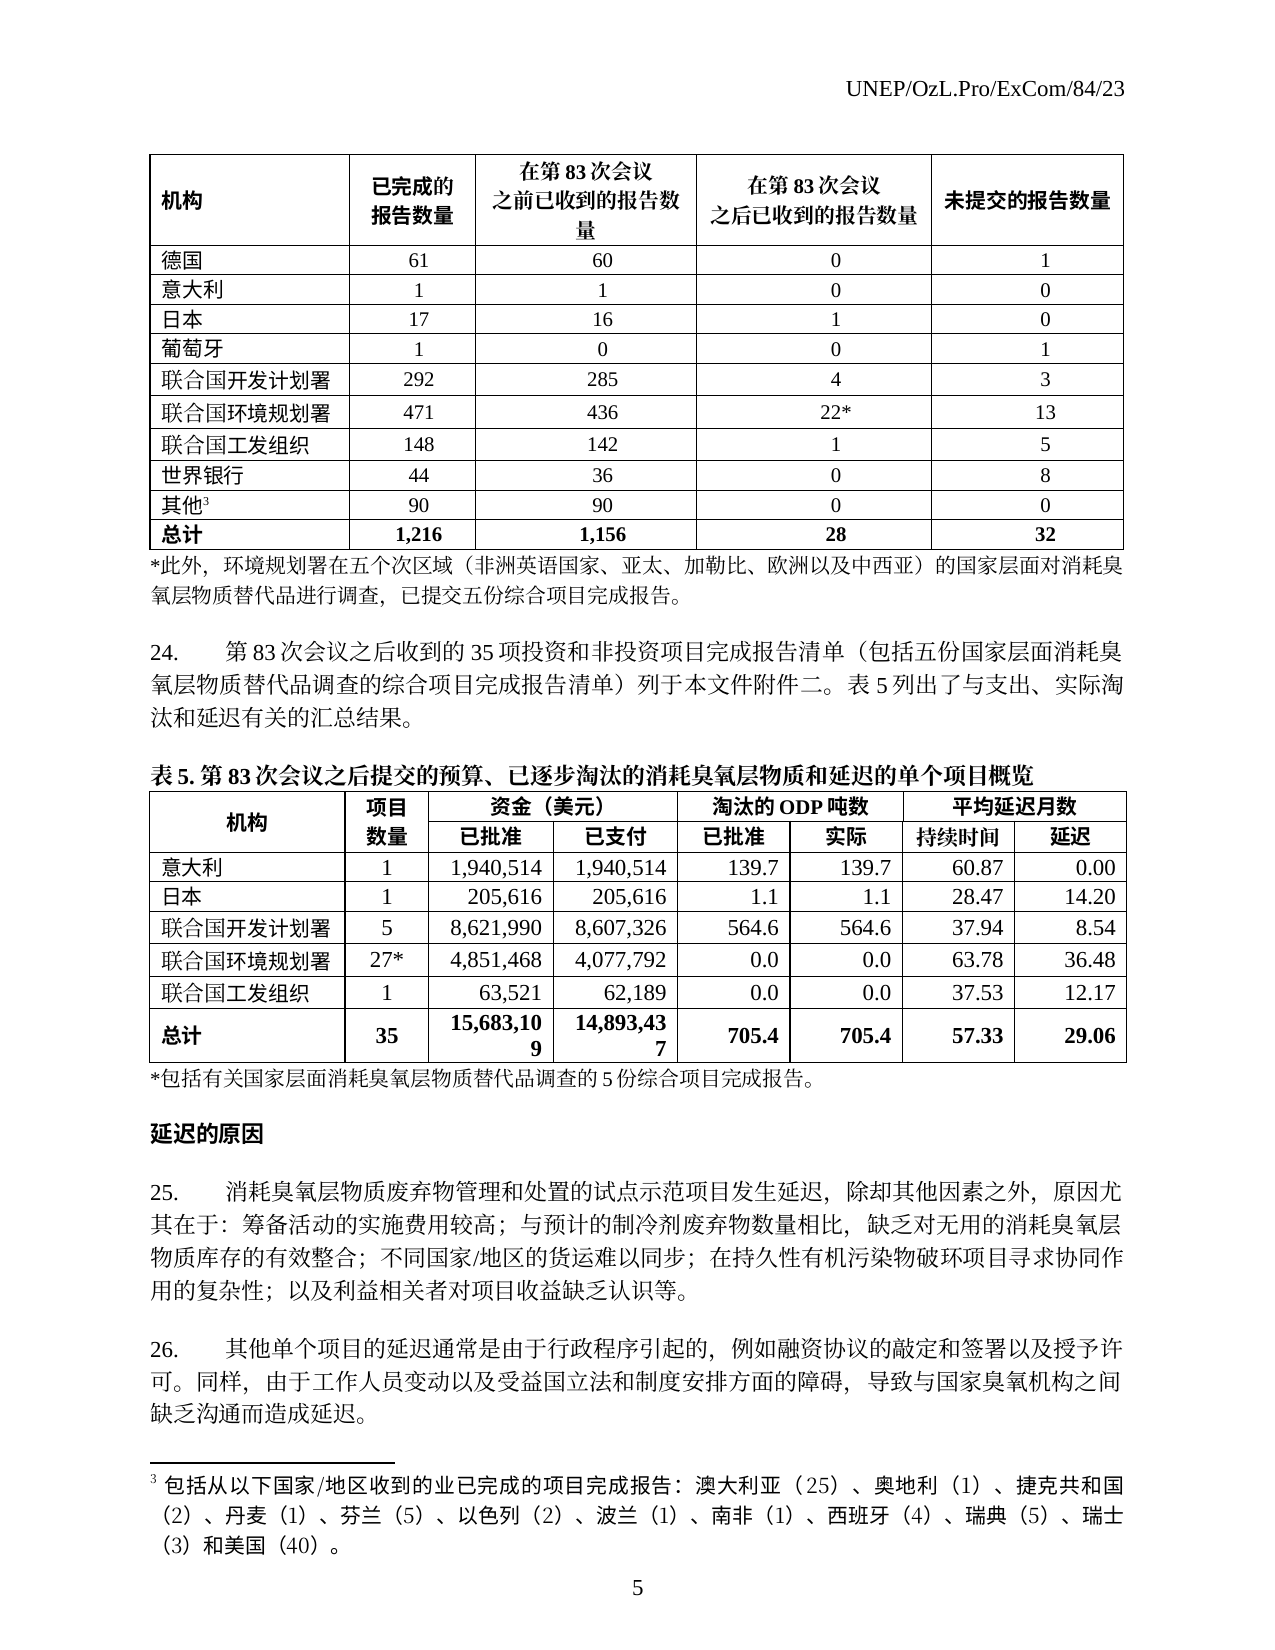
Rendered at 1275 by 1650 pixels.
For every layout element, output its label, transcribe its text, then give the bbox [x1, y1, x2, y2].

table_cell 联合国开发计划署 [150, 912, 344, 943]
table_cell 13 [932, 396, 1123, 428]
table_cell 60.87 [903, 853, 1014, 881]
table_cell 已批准 [678, 822, 789, 852]
table_cell 0 [476, 334, 696, 363]
table_cell 63,521 [429, 977, 553, 1008]
table_cell 实际 [791, 822, 902, 852]
table_cell 205,616 [429, 882, 553, 911]
table_cell 57.33 [903, 1009, 1014, 1062]
table_cell 1 [697, 305, 931, 333]
table_cell 0 [697, 461, 931, 490]
table_header 项目数量 [346, 792, 428, 852]
table_cell 1 [346, 977, 428, 1008]
table_cell 35 [346, 1009, 428, 1062]
table_cell 14,893,437 [554, 1009, 677, 1062]
table_cell 1 [932, 246, 1123, 274]
table_cell 148 [350, 429, 475, 460]
table_cell 日本 [151, 305, 349, 333]
table_cell 德国 [151, 246, 349, 274]
table_cell 139.7 [678, 853, 789, 881]
table_cell 205,616 [554, 882, 677, 911]
table_cell 16 [476, 305, 696, 333]
table_cell 1 [476, 275, 696, 304]
table_cell 1.1 [791, 882, 902, 911]
table_cell 90 [350, 491, 475, 519]
table_cell 705.4 [678, 1009, 789, 1062]
table_cell 葡萄牙 [151, 334, 349, 363]
table_cell 292 [350, 364, 475, 395]
table_cell 0.0 [678, 977, 789, 1008]
table_cell 1 [346, 882, 428, 911]
table_cell 8,607,326 [554, 912, 677, 943]
table_cell 1 [350, 275, 475, 304]
table_cell 总计 [151, 520, 349, 549]
table_cell 63.78 [903, 944, 1014, 976]
table_cell 联合国环境规划署 [150, 944, 344, 976]
table_cell 1,940,514 [554, 853, 677, 881]
table_cell 0 [697, 491, 931, 519]
table_header 未提交的报告数量 [932, 155, 1123, 245]
table_cell 60 [476, 246, 696, 274]
table_header 资金（美元） [429, 792, 677, 821]
table_cell 44 [350, 461, 475, 490]
table_cell 4 [697, 364, 931, 395]
table_cell 1,216 [350, 520, 475, 549]
table_cell 37.94 [903, 912, 1014, 943]
subtitle 其他单个项目的延迟通常是由于行政程序引起的，例如融资协议的敲定和签署以及授予许可。同样，由于工作人员变动以及受益国立法和制度安排方面的障碍，导致与国家臭氧机构之间缺乏沟通而造成延迟。 [150, 1331, 1125, 1429]
table_cell 1 [350, 334, 475, 363]
table_header 机构 [151, 155, 349, 245]
table_cell 0.0 [678, 944, 789, 976]
table_header 机构 [150, 792, 344, 852]
table_cell 436 [476, 396, 696, 428]
table_cell 已批准 [429, 822, 553, 852]
table_cell 0.00 [1015, 853, 1126, 881]
table_cell 29.06 [1015, 1009, 1126, 1062]
text *包括有关国家层面消耗臭氧层物质替代品调查的5份综合项目完成报告。 [150, 1063, 1125, 1093]
table_header 在第83次会议 之后已收到的报告数量 [697, 155, 931, 245]
table_cell 471 [350, 396, 475, 428]
table_cell 日本 [150, 882, 344, 911]
table_cell 15,683,109 [429, 1009, 553, 1062]
table_cell 延迟 [1015, 822, 1126, 852]
table_cell 其他 [151, 491, 349, 519]
table_header 已完成的报告数量 [350, 155, 475, 245]
table_cell 14.20 [1015, 882, 1126, 911]
table_cell 36.48 [1015, 944, 1126, 976]
table_cell 意大利 [151, 275, 349, 304]
table_cell 8.54 [1015, 912, 1126, 943]
table_cell 0 [932, 491, 1123, 519]
table_cell 4,077,792 [554, 944, 677, 976]
table_cell 28.47 [903, 882, 1014, 911]
subtitle *此外，环境规划署在五个次区域（非洲英语国家、亚太、加勒比、欧洲以及中西亚）的国家层面对消耗臭氧层物质替代品进行调查，已提交五份综合项目完成报告。 [150, 550, 1125, 609]
table_cell 90 [476, 491, 696, 519]
table_cell 意大利 [150, 853, 344, 881]
table_cell 62,189 [554, 977, 677, 1008]
table_cell 联合国开发计划署 [151, 364, 349, 395]
table_cell 0 [697, 246, 931, 274]
table_cell 27* [346, 944, 428, 976]
table_cell 1 [346, 853, 428, 881]
table_cell 联合国工发组织 [150, 977, 344, 1008]
table_cell 22* [697, 396, 931, 428]
table_cell 142 [476, 429, 696, 460]
subtitle 消耗臭氧层物质废弃物管理和处置的试点示范项目发生延迟，除却其他因素之外，原因尤其在于：筹备活动的实施费用较高；与预计的制冷剂废弃物数量相比，缺乏对无用的消耗臭氧层物质库存的有效整合；不同国家/地区的货运难以同步；在持久性有机污染物破环项目寻求协同作用的复杂性；以及利益相关者对项目收益缺乏认识等。 [150, 1174, 1125, 1306]
table_cell 0.0 [791, 944, 902, 976]
table_cell 37.53 [903, 977, 1014, 1008]
table_cell 5 [932, 429, 1123, 460]
subtitle 表5. 第83次会议之后提交的预算、已逐步淘汰的消耗臭氧层物质和延迟的单个项目概览 [150, 758, 1125, 791]
table_cell 8,621,990 [429, 912, 553, 943]
table_header 在第83次会议 之前已收到的报告数量 [476, 155, 696, 245]
table_header 淘汰的ODP吨数 [678, 792, 903, 821]
table_cell 0 [697, 334, 931, 363]
table_cell 1,940,514 [429, 853, 553, 881]
table_cell 5 [346, 912, 428, 943]
table_cell 28 [697, 520, 931, 549]
table_cell 3 [932, 364, 1123, 395]
table_cell 1 [697, 429, 931, 460]
table_cell 世界银行 [151, 461, 349, 490]
text 延迟的原因 [150, 1118, 1125, 1149]
table_cell 联合国环境规划署 [151, 396, 349, 428]
table_cell 0.0 [791, 977, 902, 1008]
table_cell 1 [932, 334, 1123, 363]
subtitle 第83次会议之后收到的35项投资和非投资项目完成报告清单（包括五份国家层面消耗臭氧层物质替代品调查的综合项目完成报告清单）列于本文件附件二。表5列出了与支出、实际淘汰和延迟有关的汇总结果。 [150, 634, 1125, 733]
table_cell 564.6 [678, 912, 789, 943]
table_header 平均延迟月数 [904, 792, 1126, 821]
table_cell 564.6 [791, 912, 902, 943]
table_cell 4,851,468 [429, 944, 553, 976]
table_cell 1.1 [678, 882, 789, 911]
table_cell 8 [932, 461, 1123, 490]
table_cell 12.17 [1015, 977, 1126, 1008]
table_cell 0 [697, 275, 931, 304]
table_cell 139.7 [791, 853, 902, 881]
table_cell 285 [476, 364, 696, 395]
table_cell 0 [932, 305, 1123, 333]
table_cell 36 [476, 461, 696, 490]
table_cell 已支付 [554, 822, 677, 852]
table_cell 32 [932, 520, 1123, 549]
table_cell 总计 [150, 1009, 344, 1062]
table_cell 联合国工发组织 [151, 429, 349, 460]
table_cell 61 [350, 246, 475, 274]
table_cell 1,156 [476, 520, 696, 549]
table_cell 705.4 [791, 1009, 902, 1062]
table_cell 持续时间 [903, 822, 1014, 852]
table_cell 0 [932, 275, 1123, 304]
table_cell 17 [350, 305, 475, 333]
